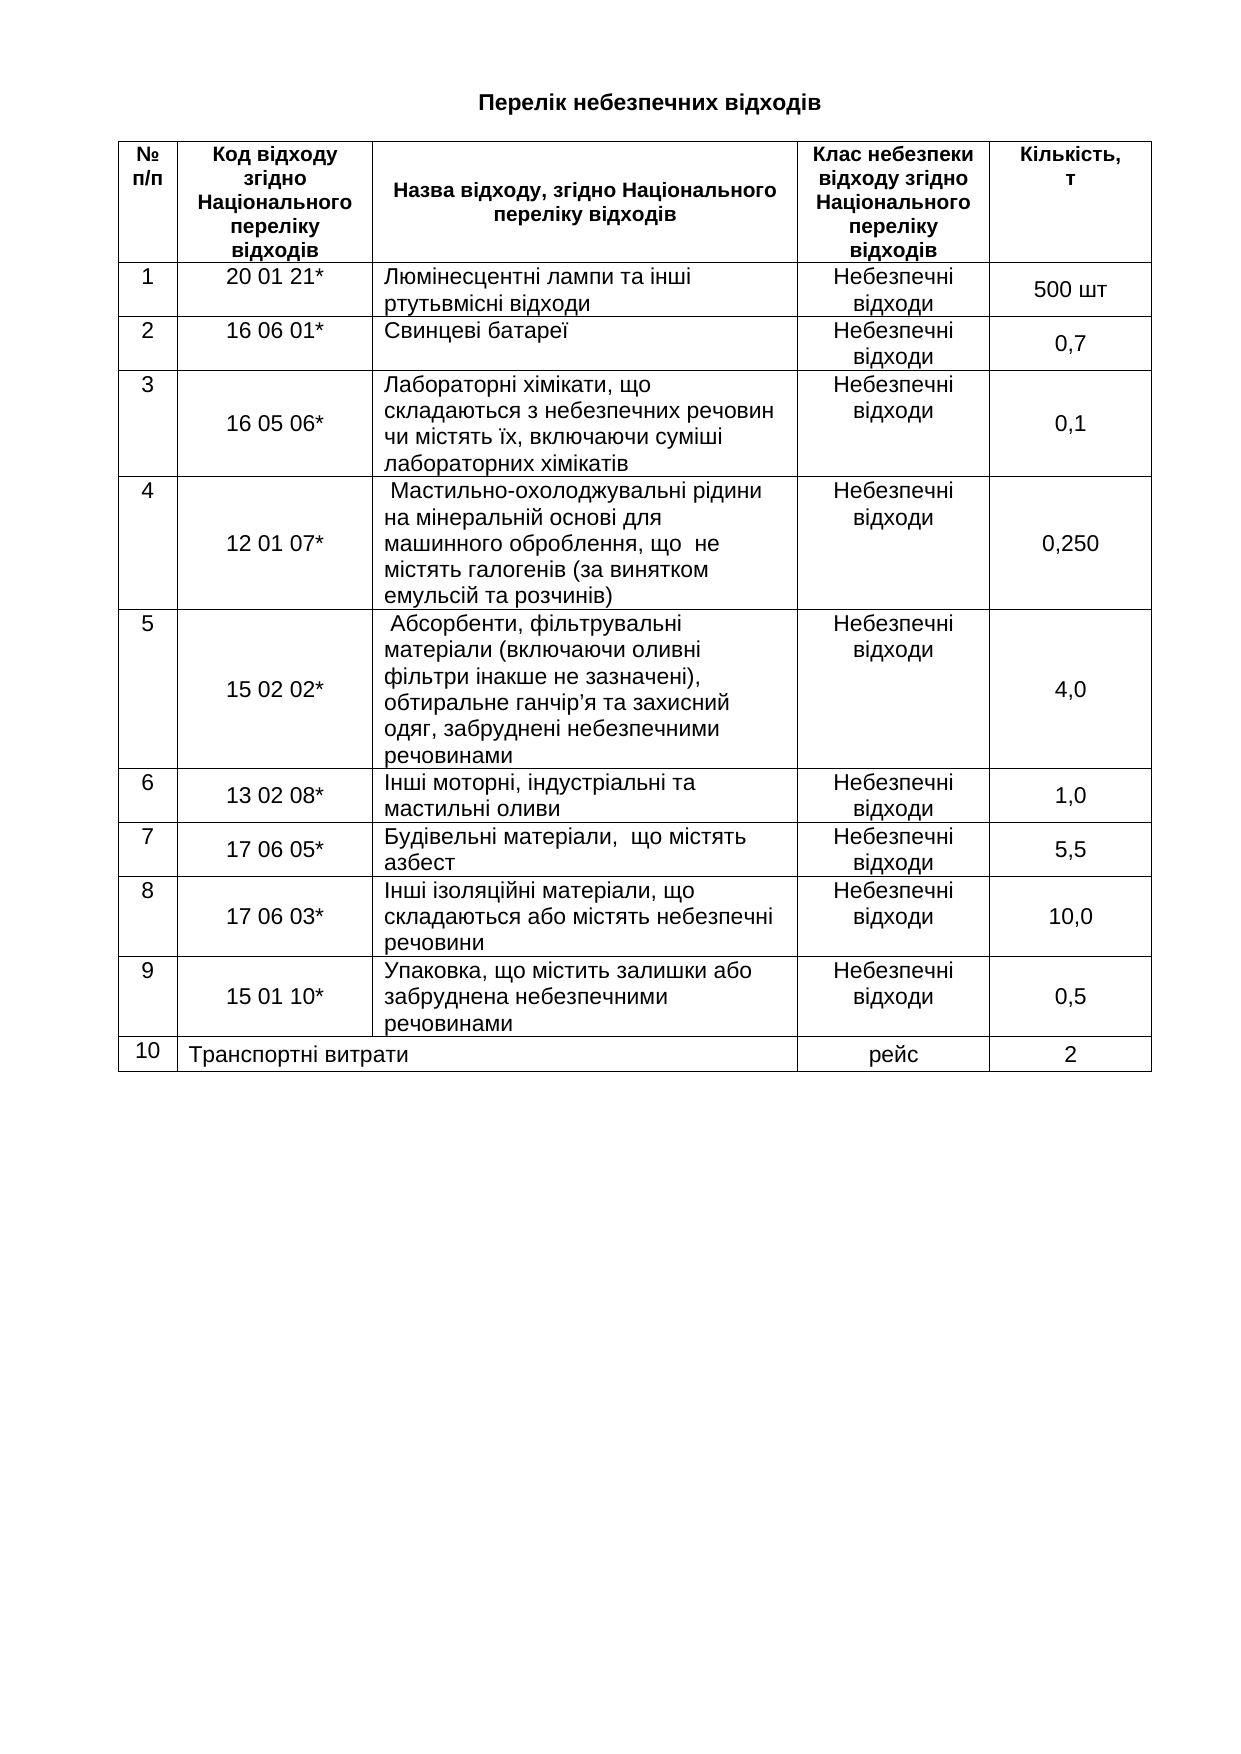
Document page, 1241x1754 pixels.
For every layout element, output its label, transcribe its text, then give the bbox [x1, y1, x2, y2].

table_cell 3 [119, 371, 177, 476]
table_cell 4 [119, 477, 177, 609]
table_cell 6 [119, 769, 177, 822]
table_cell 15 01 10* [178, 957, 372, 1036]
table_cell Інші ізоляційні матеріали, що складаються або містять небезпечні речовини [373, 877, 797, 956]
table_header № п/п [119, 142, 177, 262]
table_header Клас небезпеки відходу згідно Національного переліку відходів [798, 142, 989, 262]
table_cell Упаковка, що містить залишки або забруднена небезпечними речовинами [373, 957, 797, 1036]
table_cell Небезпечні відходи [798, 477, 989, 609]
table_cell 10,0 [990, 877, 1151, 956]
table_cell Небезпечні відходи [798, 877, 989, 956]
table_cell 0,250 [990, 477, 1151, 609]
table_cell 1 [119, 263, 177, 316]
table_cell 17 06 05* [178, 823, 372, 876]
table_cell Небезпечні відходи [798, 317, 989, 369]
table_cell 16 06 01* [178, 317, 372, 369]
table_cell 9 [119, 957, 177, 1036]
table_cell Мастильно-охолоджувальні рідини на мінеральній основі для машинного оброблення, що не містять галогенів (за винятком емульсій та розчинів) [373, 477, 797, 609]
table_cell 7 [119, 823, 177, 876]
table_cell Будівельні матеріали, що містять азбест [373, 823, 797, 876]
table_cell Небезпечні відходи [798, 957, 989, 1036]
table_header Код відходу згідно Національного переліку відходів [178, 142, 372, 262]
table_cell Лабораторні хімікати, що складаються з небезпечних речовин чи містять їх, включаючи суміші лабораторних хімікатів [373, 371, 797, 476]
text Перелік небезпечних відходів [148, 88, 1152, 115]
table_cell 500 шт [990, 263, 1151, 316]
table_cell Небезпечні відходи [798, 823, 989, 876]
table_cell Небезпечні відходи [798, 610, 989, 768]
table_cell 12 01 07* [178, 477, 372, 609]
table_cell 0,7 [990, 317, 1151, 369]
table_cell 5,5 [990, 823, 1151, 876]
table_cell 10 [119, 1037, 177, 1071]
table_cell 13 02 08* [178, 769, 372, 822]
table_cell рейс [798, 1037, 989, 1071]
table_cell Свинцеві батареї [373, 317, 797, 369]
table_header Назва відходу, згідно Національного переліку відходів [373, 142, 797, 262]
table_cell 8 [119, 877, 177, 956]
table_cell Абсорбенти, фільтрувальні матеріали (включаючи оливні фільтри інакше не зазначені), обтиральне ганчір’я та захисний одяг, забруднені небезпечними речовинами [373, 610, 797, 768]
table_cell 2 [990, 1037, 1151, 1071]
table_cell 4,0 [990, 610, 1151, 768]
table_cell 0,5 [990, 957, 1151, 1036]
table_cell Транспортні витрати [178, 1037, 797, 1071]
table_cell 5 [119, 610, 177, 768]
table_header Кількість, т [990, 142, 1151, 262]
table_cell 1,0 [990, 769, 1151, 822]
table_cell Інші моторні, індустріальні та мастильні оливи [373, 769, 797, 822]
table_cell 16 05 06* [178, 371, 372, 476]
table_cell Люмінесцентні лампи та інші ртутьвмісні відходи [373, 263, 797, 316]
table_cell Небезпечні відходи [798, 769, 989, 822]
table_cell 2 [119, 317, 177, 369]
table_cell Небезпечні відходи [798, 371, 989, 476]
table_cell 17 06 03* [178, 877, 372, 956]
table_cell 20 01 21* [178, 263, 372, 316]
table_cell 0,1 [990, 371, 1151, 476]
table_cell Небезпечні відходи [798, 263, 989, 316]
table_cell 15 02 02* [178, 610, 372, 768]
